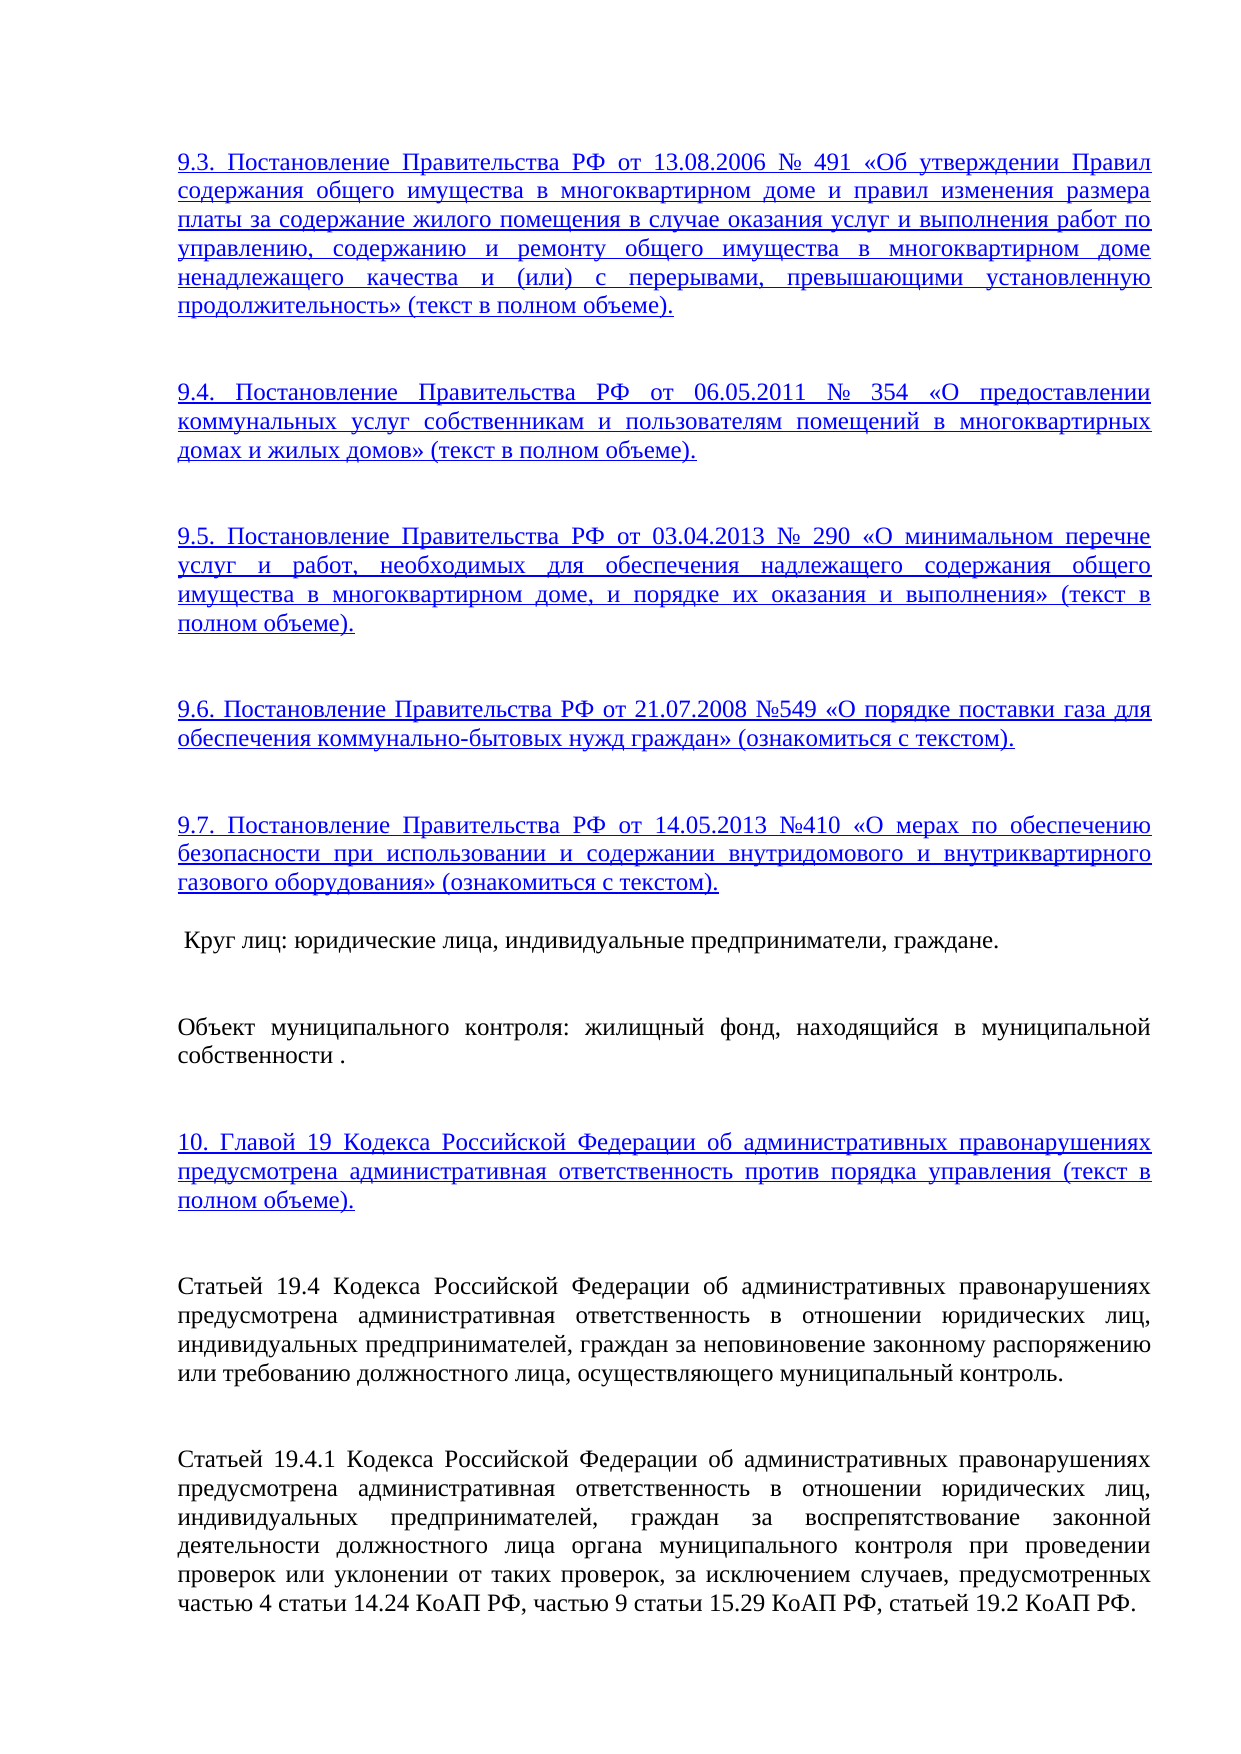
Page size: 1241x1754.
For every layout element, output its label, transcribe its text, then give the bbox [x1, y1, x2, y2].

text 9.3. Постановление Правительства РФ от 13.08.2006 № 491 «Об утверждении Правил содержания общего имущества в многоквартирном доме и правил изменения размера платы за содержание жилого помещения в случае оказания услуг и выполнения работ по управлению, содержанию и ремонту общего имущества в многоквартирном доме ненадлежащего качества и (или) с перерывами, превышающими установленную продолжительность» (текст в полном объеме). [177, 173, 1152, 229]
text Круг лиц: юридические лица, индивидуальные предприниматели, граждане. [177, 925, 1152, 954]
text 9.3. Постановление Правительства РФ от 13.08.2006 № 491 «Об утверждении Правил содержания общего имущества в многоквартирном доме и правил изменения размера платы за содержание жилого помещения в случае оказания услуг и выполнения работ по управлению, содержанию и ремонту общего имущества в многоквартирном доме ненадлежащего качества и (или) с перерывами, превышающими установленную продолжительность» (текст в полном объеме). [177, 118, 1152, 172]
text 9.6. Постановление Правительства РФ от 21.07.2008 №549 «О порядке поставки газа для обеспечения коммунально-бытовых нужд граждан» (ознакомиться с текстом). [177, 666, 1152, 719]
text 9.7. Постановление Правительства РФ от 14.05.2013 №410 «О мерах по обеспечению безопасности при использовании и содержании внутридомового и внутриквартирного газового оборудования» (ознакомиться с текстом). [177, 781, 1152, 835]
text 9.7. Постановление Правительства РФ от 14.05.2013 №410 «О мерах по обеспечению безопасности при использовании и содержании внутридомового и внутриквартирного газового оборудования» (ознакомиться с текстом). [177, 864, 1152, 896]
text 9.5. Постановление Правительства РФ от 03.04.2013 № 290 «О минимальном перечне услуг и работ, необходимых для обеспечения надлежащего содержания общего имущества в многоквартирном доме, и порядке их оказания и выполнения» (текст в полном объеме). [177, 577, 1152, 636]
text 9.6. Постановление Правительства РФ от 21.07.2008 №549 «О порядке поставки газа для обеспечения коммунально-бытовых нужд граждан» (ознакомиться с текстом). [177, 720, 1152, 752]
text 9.3. Постановление Правительства РФ от 13.08.2006 № 491 «Об утверждении Правил содержания общего имущества в многоквартирном доме и правил изменения размера платы за содержание жилого помещения в случае оказания услуг и выполнения работ по управлению, содержанию и ремонту общего имущества в многоквартирном доме ненадлежащего качества и (или) с перерывами, превышающими установленную продолжительность» (текст в полном объеме). [177, 230, 1152, 287]
text 10. Главой 19 Кодекса Российской Федерации об административных правонарушениях предусмотрена административная ответственность против порядка управления (текст в полном объеме). [177, 1182, 1152, 1213]
text 9.5. Постановление Правительства РФ от 03.04.2013 № 290 «О минимальном перечне услуг и работ, необходимых для обеспечения надлежащего содержания общего имущества в многоквартирном доме, и порядке их оказания и выполнения» (текст в полном объеме). [177, 493, 1152, 575]
text 9.7. Постановление Правительства РФ от 14.05.2013 №410 «О мерах по обеспечению безопасности при использовании и содержании внутридомового и внутриквартирного газового оборудования» (ознакомиться с текстом). [177, 836, 1152, 863]
text 10. Главой 19 Кодекса Российской Федерации об административных правонарушениях предусмотрена административная ответственность против порядка управления (текст в полном объеме). [177, 1153, 1152, 1181]
text Объект муниципального контроля: жилищный фонд, находящийся в муниципальной собственности . [177, 983, 1152, 1069]
text Статьей 19.4 Кодекса Российской Федерации об административных правонарушениях предусмотрена административная ответственность в отношении юридических лиц, индивидуальных предпринимателей, граждан за неповиновение законному распоряжению или требованию должностного лица, осуществляющего муниципальный контроль. [177, 1243, 1152, 1386]
text 9.3. Постановление Правительства РФ от 13.08.2006 № 491 «Об утверждении Правил содержания общего имущества в многоквартирном доме и правил изменения размера платы за содержание жилого помещения в случае оказания услуг и выполнения работ по управлению, содержанию и ремонту общего имущества в многоквартирном доме ненадлежащего качества и (или) с перерывами, превышающими установленную продолжительность» (текст в полном объеме). [177, 288, 1152, 319]
text 9.4. Постановление Правительства РФ от 06.05.2011 № 354 «О предоставлении коммунальных услуг собственникам и пользователям помещений в многоквартирных домах и жилых домов» (текст в полном объеме). [177, 348, 1152, 431]
text Статьей 19.4.1 Кодекса Российской Федерации об административных правонарушениях предусмотрена административная ответственность в отношении юридических лиц, индивидуальных предпринимателей, граждан за воспрепятствование законной деятельности должностного лица органа муниципального контроля при проведении проверок или уклонении от таких проверок, за исключением случаев, предусмотренных частью 4 статьи 14.24 КоАП РФ, частью 9 статьи 15.29 КоАП РФ, статьей 19.2 КоАП РФ. [177, 1416, 1152, 1617]
text 9.4. Постановление Правительства РФ от 06.05.2011 № 354 «О предоставлении коммунальных услуг собственникам и пользователям помещений в многоквартирных домах и жилых домов» (текст в полном объеме). [177, 432, 1152, 463]
text 10. Главой 19 Кодекса Российской Федерации об административных правонарушениях предусмотрена административная ответственность против порядка управления (текст в полном объеме). [177, 1098, 1152, 1152]
